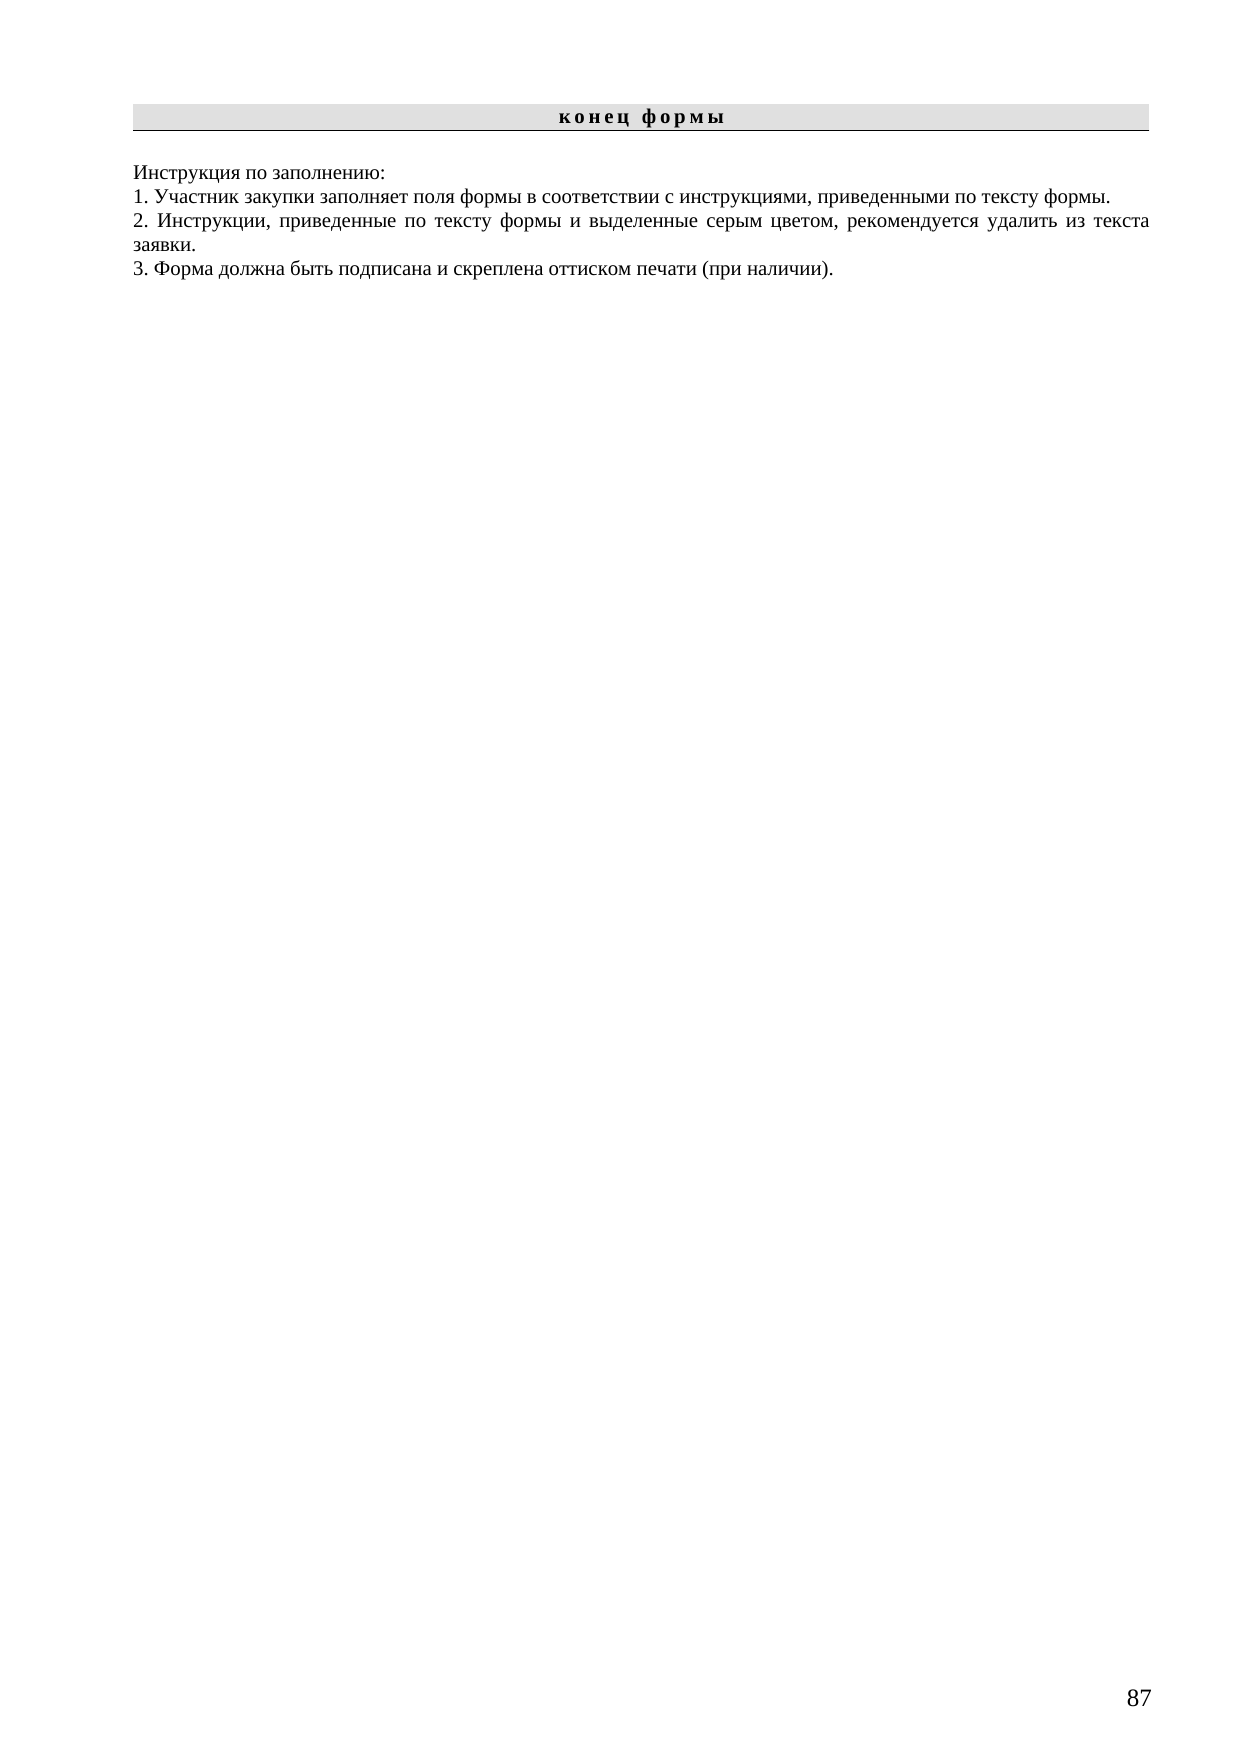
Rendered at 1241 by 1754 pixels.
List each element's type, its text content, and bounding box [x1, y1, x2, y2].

text 2. Инструкции, приведенные по тексту формы и выделенные серым цветом, рекомендуется удалить из текста заявки. [133, 208, 1152, 256]
text конец формы [133, 104, 1149, 130]
text 3. Форма должна быть подписана и скреплена оттиском печати (при наличии). [133, 256, 1152, 280]
text Инструкция по заполнению: [133, 160, 1152, 184]
text 1. Участник закупки заполняет поля формы в соответствии с инструкциями, приведенными по тексту формы. [133, 184, 1152, 208]
